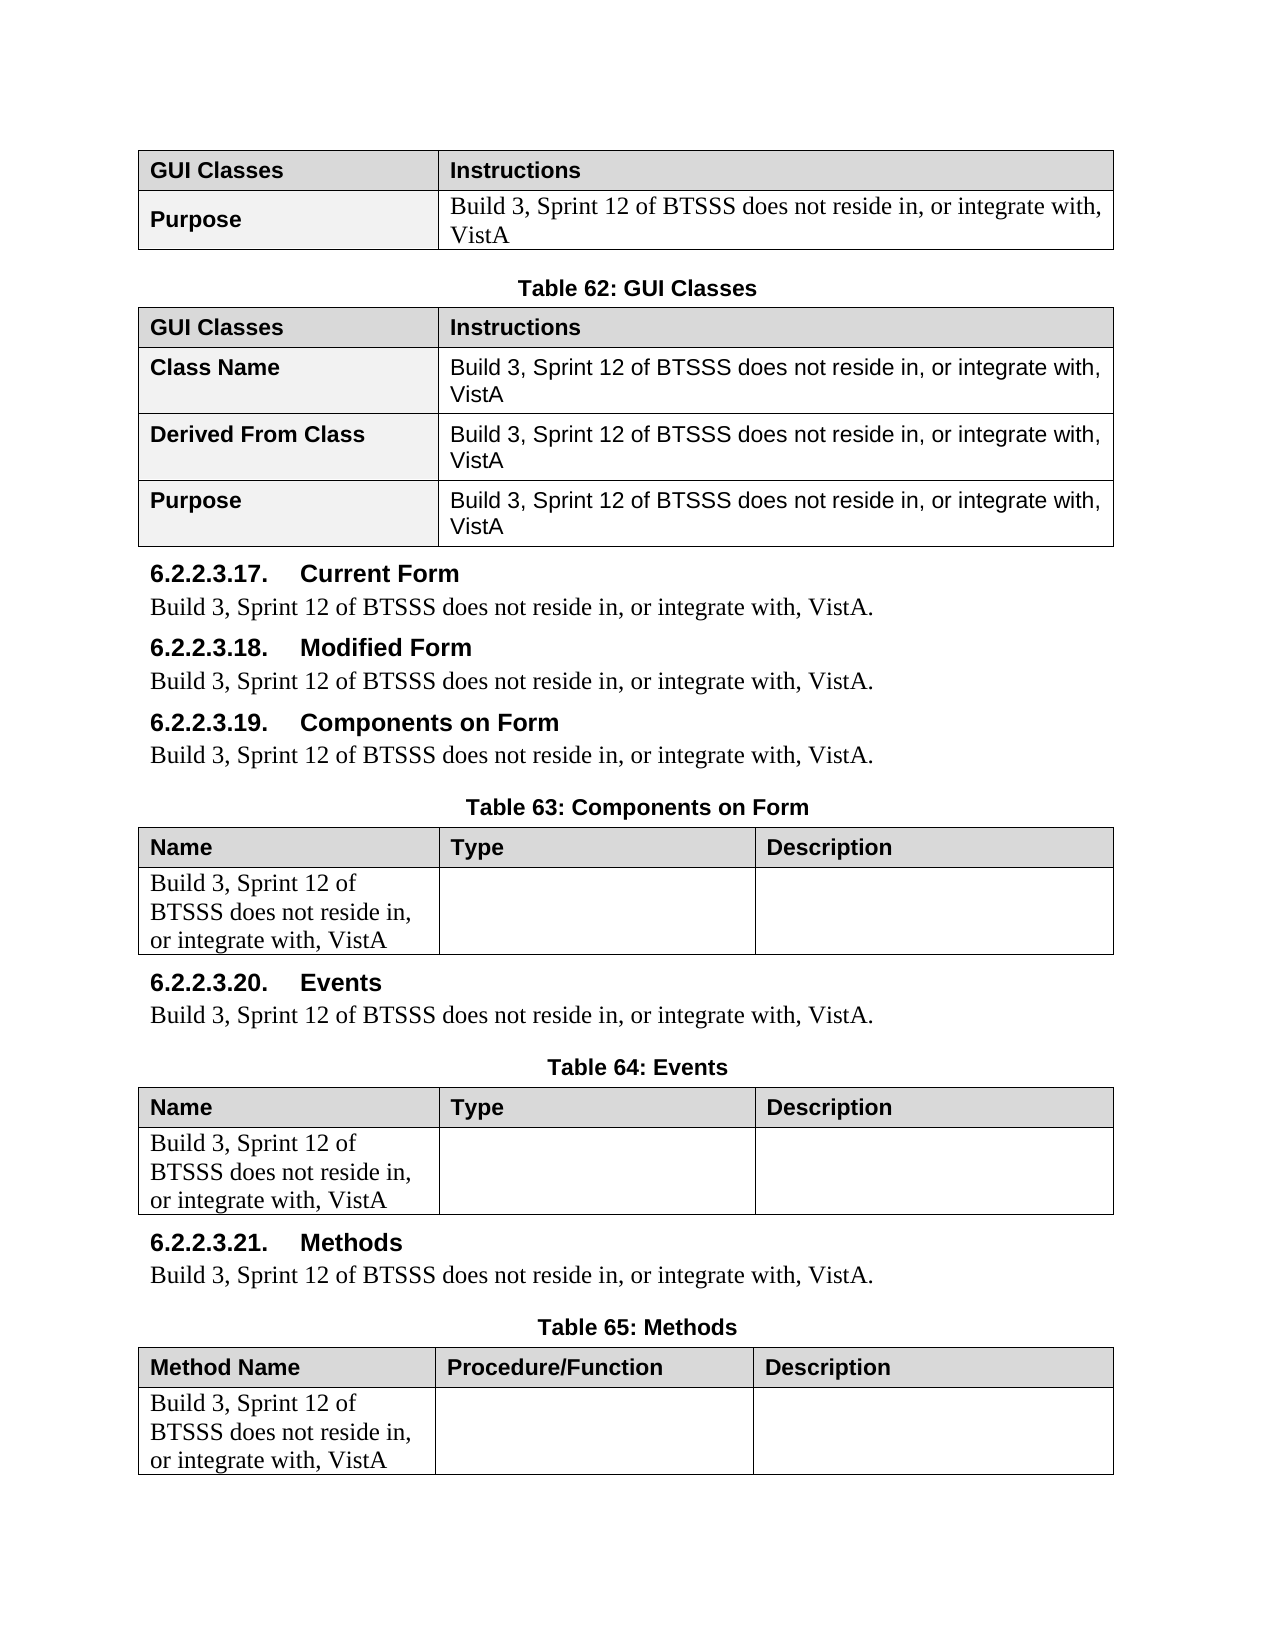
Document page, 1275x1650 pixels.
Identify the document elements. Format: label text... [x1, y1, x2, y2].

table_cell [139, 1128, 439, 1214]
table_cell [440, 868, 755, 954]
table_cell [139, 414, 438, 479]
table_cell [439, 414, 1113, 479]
subtitle Current Form [150, 559, 1125, 588]
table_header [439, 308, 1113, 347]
text Table 64: Events [150, 1054, 1125, 1081]
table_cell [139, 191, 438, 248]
text Build 3, Sprint 12 of BTSSS does not reside in, or integrate with, VistA. [150, 666, 1125, 695]
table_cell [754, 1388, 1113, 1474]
text Build 3, Sprint 12 of BTSSS does not reside in, or integrate with, VistA. [150, 592, 1125, 621]
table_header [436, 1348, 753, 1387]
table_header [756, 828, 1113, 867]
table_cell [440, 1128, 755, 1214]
subtitle Events [150, 968, 1125, 996]
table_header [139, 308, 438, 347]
text Table 63: Components on Form [150, 794, 1125, 821]
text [150, 1261, 1125, 1289]
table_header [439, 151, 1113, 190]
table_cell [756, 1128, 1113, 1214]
text Build 3, Sprint 12 of BTSSS does not reside in, or integrate with, VistA. [150, 1001, 1125, 1029]
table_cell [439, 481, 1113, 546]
text Table 62: GUI Classes [150, 274, 1125, 301]
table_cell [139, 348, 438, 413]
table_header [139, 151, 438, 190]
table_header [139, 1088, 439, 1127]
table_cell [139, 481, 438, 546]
subtitle Methods [150, 1228, 1125, 1256]
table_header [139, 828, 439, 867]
text Build 3, Sprint 12 of BTSSS does not reside in, or integrate with, VistA. [150, 741, 1125, 769]
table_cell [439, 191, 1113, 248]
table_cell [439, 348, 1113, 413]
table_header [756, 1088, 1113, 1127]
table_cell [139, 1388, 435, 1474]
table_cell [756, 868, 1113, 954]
subtitle Modified Form [150, 633, 1125, 662]
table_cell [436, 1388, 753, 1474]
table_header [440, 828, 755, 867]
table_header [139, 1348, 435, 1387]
subtitle Components on Form [150, 708, 1125, 736]
text Table 65: Methods [150, 1314, 1125, 1341]
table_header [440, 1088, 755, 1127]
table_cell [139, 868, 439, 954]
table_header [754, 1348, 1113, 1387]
